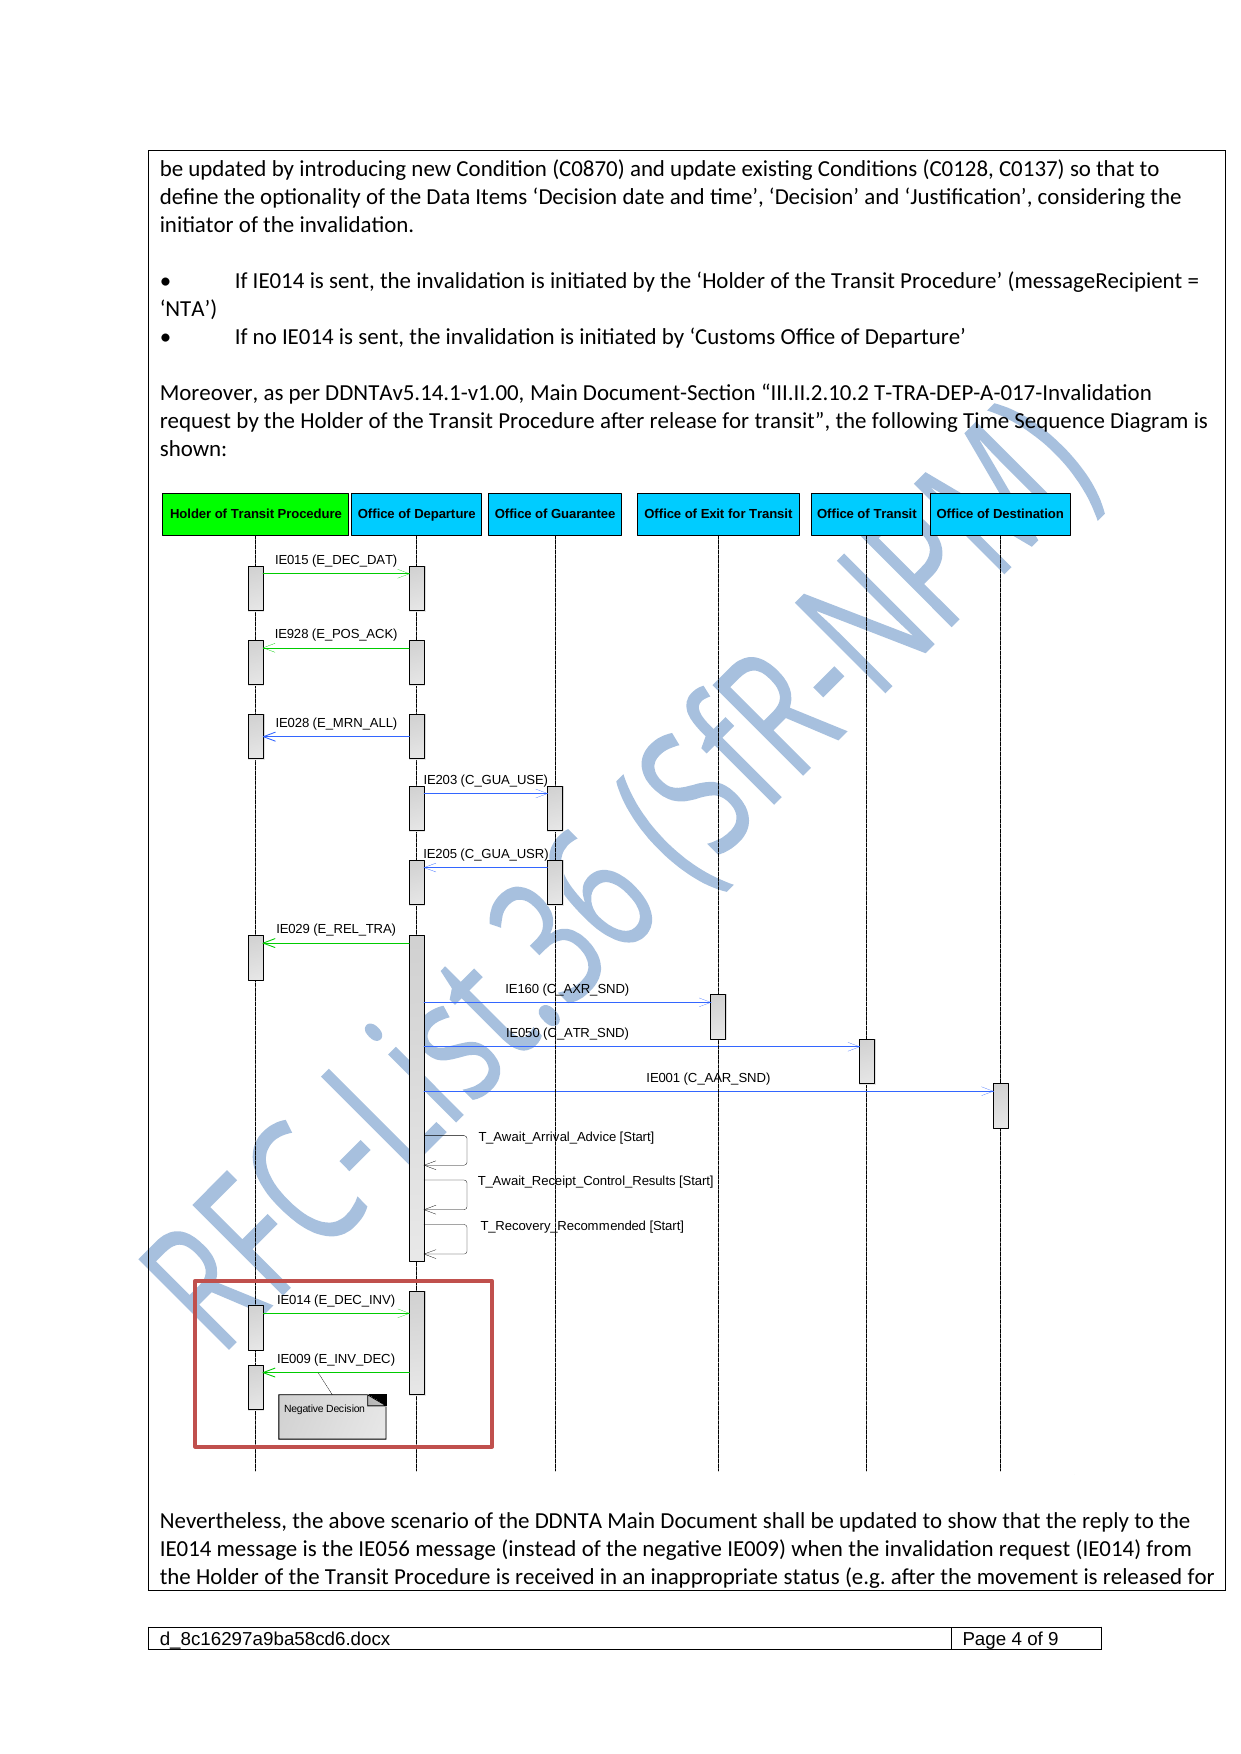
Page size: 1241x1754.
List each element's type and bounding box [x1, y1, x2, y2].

table_header [149, 151, 1225, 1590]
